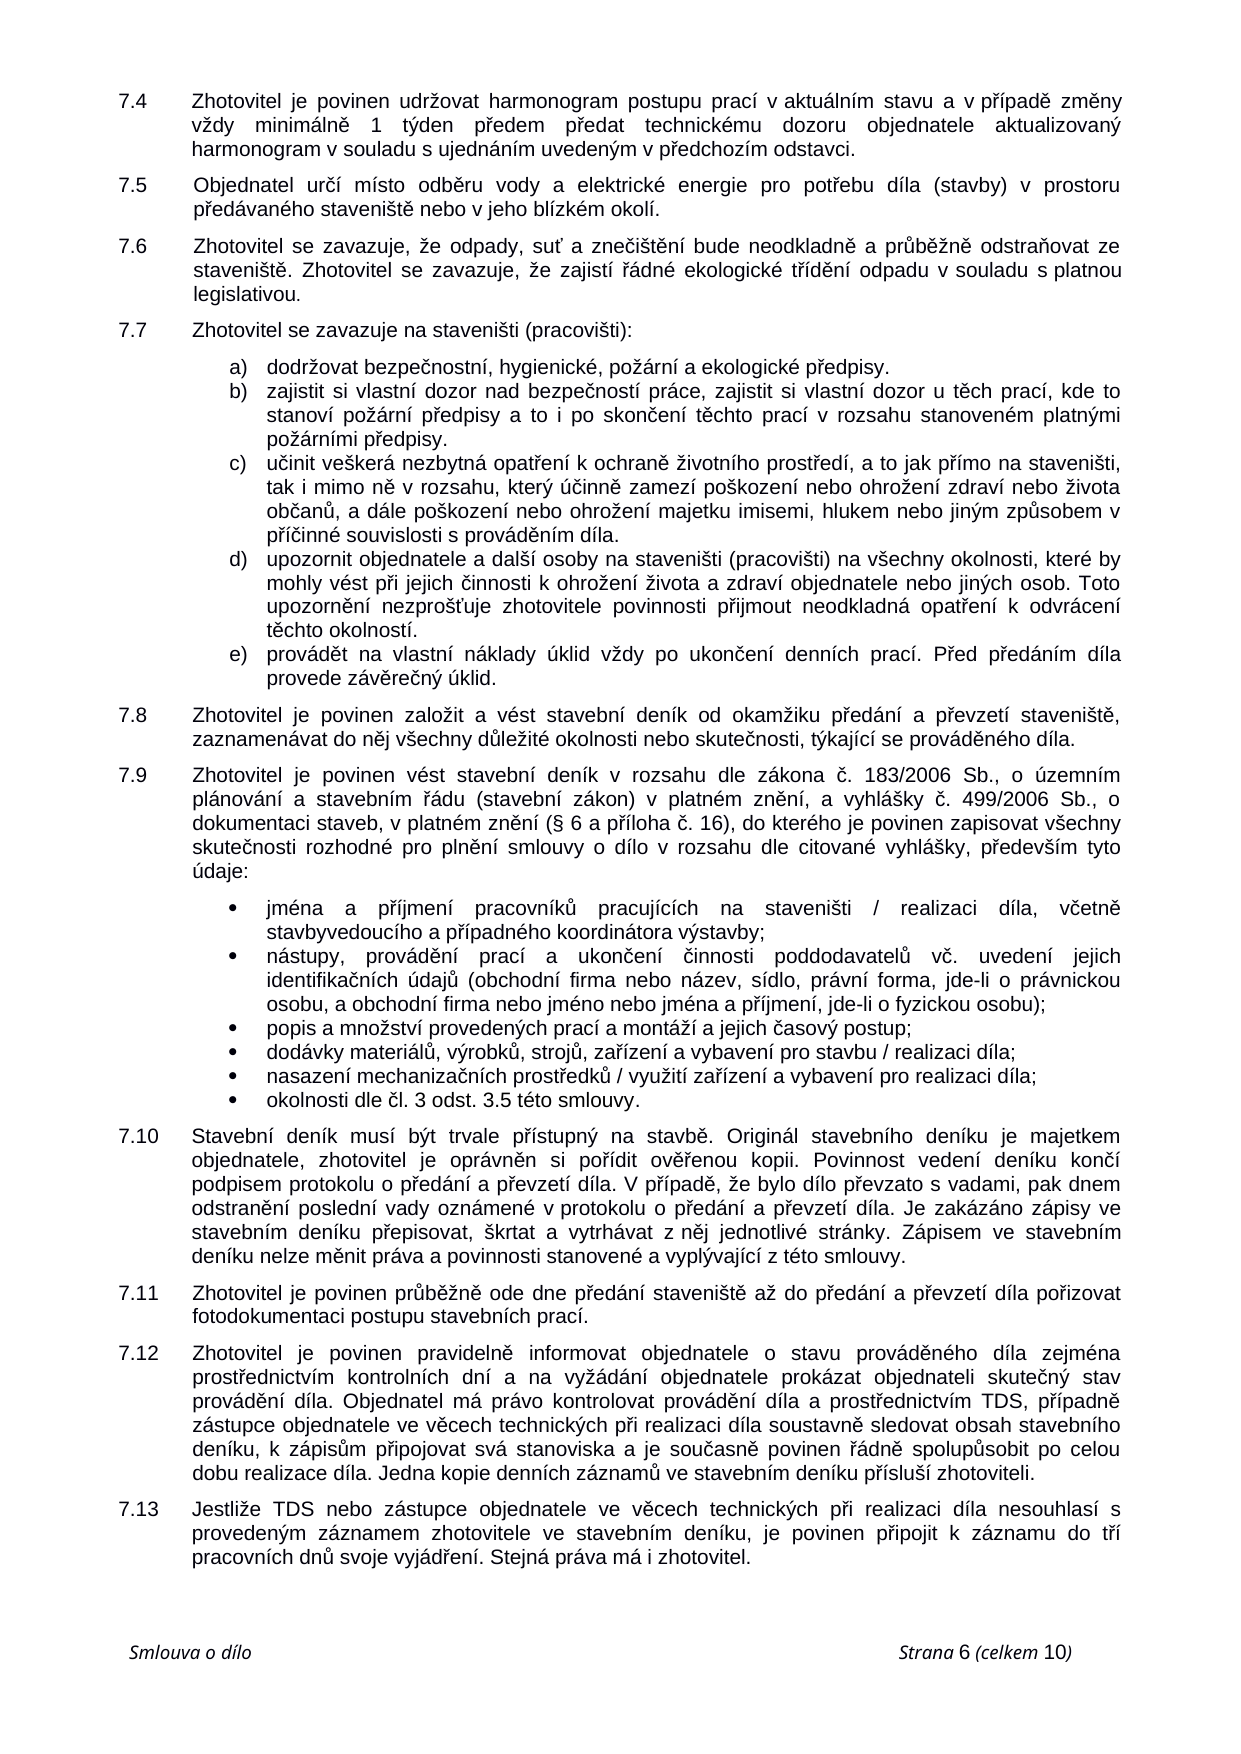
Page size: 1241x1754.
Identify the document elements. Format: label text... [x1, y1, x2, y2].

text 7.8 Zhotovitel je povinen založit a vést stavební deník od okamžiku předání a převzetí staveniště, zaznamenávat do něj všechny důležité okolnosti nebo skutečnosti, týkající se prováděného díla. [118, 703, 1122, 751]
text 7.5 Objednatel určí místo odběru vody a elektrické energie pro potřebu díla (stavby) v prostoru předávaného staveniště nebo v jeho blízkém okolí. [118, 173, 1122, 221]
text 7.4 Zhotovitel je povinen udržovat harmonogram postupu prací v aktuálním stavu a v případě změny vždy minimálně 1 týden předem předat technickému dozoru objednatele aktualizovaný harmonogram v souladu s ujednáním uvedeným v předchozím odstavci. [118, 89, 1122, 161]
list okolnosti dle čl. 3 odst. 3.5 této smlouvy. [229, 1088, 1122, 1112]
list upozornit objednatele a další osoby na staveništi (pracovišti) na všechny okolnosti, které by mohly vést při jejich činnosti k ohrožení života a zdraví objednatele nebo jiných osob. Toto upozornění nezprošťuje zhotovitele povinnosti přijmout neodkladná opatření k odvrácení těchto okolností. [229, 546, 1122, 642]
text 7.11 Zhotovitel je povinen průběžně ode dne předání staveniště až do předání a převzetí díla pořizovat fotodokumentaci postupu stavebních prací. [118, 1280, 1122, 1328]
text 7.13 Jestliže TDS nebo zástupce objednatele ve věcech technických při realizaci díla nesouhlasí s provedeným záznamem zhotovitele ve stavebním deníku, je povinen připojit k záznamu do tří pracovních dnů svoje vyjádření. Stejná práva má i zhotovitel. [118, 1497, 1122, 1569]
text 7.7 Zhotovitel se zavazuje na staveništi (pracovišti): [118, 318, 1122, 342]
text 7.10 Stavební deník musí být trvale přístupný na stavbě. Originál stavebního deníku je majetkem objednatele, zhotovitel je oprávněn si pořídit ověřenou kopii. Povinnost vedení deníku končí podpisem protokolu o předání a převzetí díla. V případě, že bylo dílo převzato s vadami, pak dnem odstranění poslední vady oznámené v protokolu o předání a převzetí díla. Je zakázáno zápisy ve stavebním deníku přepisovat, škrtat a vytrhávat z něj jednotlivé stránky. Zápisem ve stavebním deníku nelze měnit práva a povinnosti stanovené a vyplývající z této smlouvy. [118, 1124, 1122, 1268]
list nasazení mechanizačních prostředků / využití zařízení a vybavení pro realizaci díla; [229, 1063, 1122, 1088]
text 7.9 Zhotovitel je povinen vést stavební deník v rozsahu dle zákona č. 183/2006 Sb., o územním plánování a stavebním řádu (stavební zákon) v platném znění, a vyhlášky č. 499/2006 Sb., o dokumentaci staveb, v platném znění (§ 6 a příloha č. 16), do kterého je povinen zapisovat všechny skutečnosti rozhodné pro plnění smlouvy o dílo v rozsahu dle citované vyhlášky, především tyto údaje: [118, 763, 1122, 883]
list jména a příjmení pracovníků pracujících na staveništi / realizaci díla, včetně stavbyvedoucího a případného koordinátora výstavby; [229, 895, 1122, 943]
list nástupy, provádění prací a ukončení činnosti poddodavatelů vč. uvedení jejich identifikačních údajů (obchodní firma nebo název, sídlo, právní forma, jde-li o právnickou osobu, a obchodní firma nebo jméno nebo jména a příjmení, jde-li o fyzickou osobu); [229, 943, 1122, 1015]
text 7.12 Zhotovitel je povinen pravidelně informovat objednatele o stavu prováděného díla zejména prostřednictvím kontrolních dní a na vyžádání objednatele prokázat objednateli skutečný stav provádění díla. Objednatel má právo kontrolovat provádění díla a prostřednictvím TDS, případně zástupce objednatele ve věcech technických při realizaci díla soustavně sledovat obsah stavebního deníku, k zápisům připojovat svá stanoviska a je současně povinen řádně spolupůsobit po celou dobu realizace díla. Jedna kopie denních záznamů ve stavebním deníku přísluší zhotoviteli. [118, 1341, 1122, 1484]
list zajistit si vlastní dozor nad bezpečností práce, zajistit si vlastní dozor u těch prací, kde to stanoví požární předpisy a to i po skončení těchto prací v rozsahu stanoveném platnými požárními předpisy. [229, 379, 1122, 451]
list učinit veškerá nezbytná opatření k ochraně životního prostředí, a to jak přímo na staveništi, tak i mimo ně v rozsahu, který účinně zamezí poškození nebo ohrožení zdraví nebo života občanů, a dále poškození nebo ohrožení majetku imisemi, hlukem nebo jiným způsobem v příčinné souvislosti s prováděním díla. [229, 451, 1122, 546]
list dodržovat bezpečnostní, hygienické, požární a ekologické předpisy. [229, 355, 1122, 379]
list provádět na vlastní náklady úklid vždy po ukončení denních prací. Před předáním díla provede závěrečný úklid. [229, 642, 1122, 690]
list popis a množství provedených prací a montáží a jejich časový postup; [229, 1015, 1122, 1039]
list dodávky materiálů, výrobků, strojů, zařízení a vybavení pro stavbu / realizaci díla; [229, 1039, 1122, 1063]
text 7.6 Zhotovitel se zavazuje, že odpady, suť a znečištění bude neodkladně a průběžně odstraňovat ze staveniště. Zhotovitel se zavazuje, že zajistí řádné ekologické třídění odpadu v souladu s platnou legislativou. [118, 233, 1122, 306]
